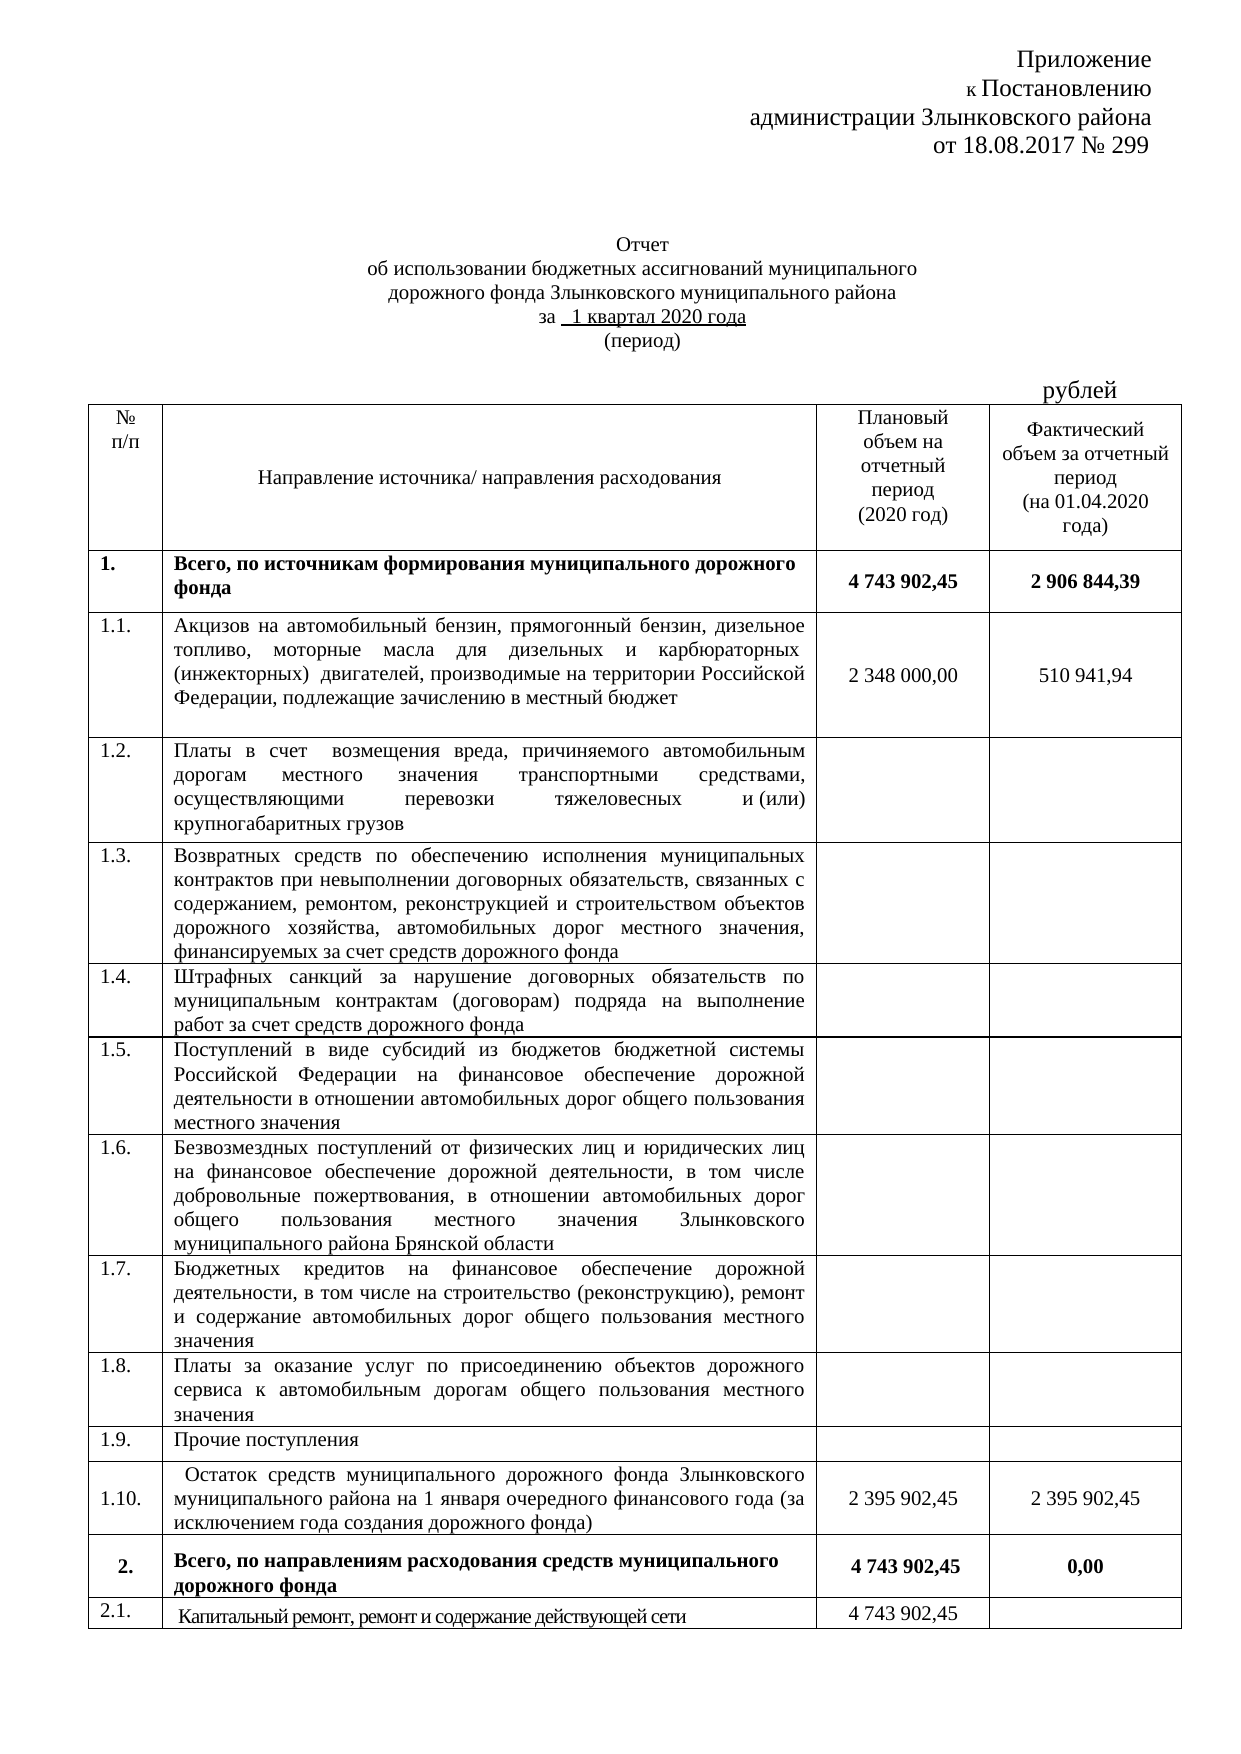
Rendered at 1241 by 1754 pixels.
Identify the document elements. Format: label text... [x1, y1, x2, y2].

table_cell 4 743 902,45 [817, 551, 989, 612]
table_cell [990, 1427, 1181, 1461]
text к Постановлению администрации Злынковского района [133, 73, 1152, 131]
table_cell 2 348 000,00 [817, 613, 989, 737]
table_header Плановый объем на отчетный период (2020 год) [817, 405, 989, 549]
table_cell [163, 1598, 816, 1628]
table_cell [817, 843, 989, 963]
table_cell [817, 964, 989, 1036]
table_cell 510 941,94 [990, 613, 1181, 737]
table_header № п/п [89, 405, 162, 549]
table_cell 1.6. [89, 1135, 162, 1255]
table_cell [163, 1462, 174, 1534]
table_cell Штрафных санкций за нарушение договорных обязательств по муниципальным контрактам (договорам) подряда на выполнение работ за счет средств дорожного фонда [163, 964, 816, 1036]
table_cell 1.2. [89, 738, 162, 842]
table_header Направление источника/ направления расходования [163, 405, 816, 549]
table_cell [817, 1038, 989, 1134]
table_cell [990, 738, 1181, 842]
table_cell Возвратных средств по обеспечению исполнения муниципальных контрактов при невыполнении договорных обязательств, связанных с содержанием, ремонтом, реконструкцией и строительством объектов дорожного хозяйства, автомобильных дорог местного значения, финансируемых за счет средств дорожного фонда [163, 843, 816, 963]
text Отчет [133, 231, 1152, 256]
table_cell [990, 1353, 1181, 1426]
table_cell Безвозмездных поступлений от физических лиц и юридических лиц на финансовое обеспечение дорожной деятельности, в том числе добровольные пожертвования, в отношении автомобильных дорог общего пользования местного значения Злынковского муниципального района Брянской области [163, 1135, 816, 1255]
table_cell [990, 964, 1181, 1036]
text об использовании бюджетных ассигнований муниципального [133, 256, 1152, 279]
text Приложение [133, 44, 1152, 73]
table_cell 1.4. [89, 964, 162, 1036]
table_cell Всего, по источникам формирования муниципального дорожного фонда [163, 551, 816, 612]
table_header Фактический объем за отчетный период (на 01.04.2020 года) [990, 405, 1181, 549]
text от 18.08.2017 № 299 [133, 131, 1152, 159]
table_cell 1.7. [89, 1256, 162, 1352]
table_cell [817, 1135, 989, 1255]
text дорожного фонда Злынковского муниципального района [133, 279, 1152, 304]
table_cell 2 906 844,39 [990, 551, 1181, 612]
text (период) [133, 328, 1152, 352]
table_cell Прочие поступления [163, 1427, 816, 1461]
table_cell Поступлений в виде субсидий из бюджетов бюджетной системы Российской Федерации на финансовое обеспечение дорожной деятельности в отношении автомобильных дорог общего пользования местного значения [163, 1038, 816, 1134]
table_cell 2. [89, 1535, 162, 1597]
table_cell 4 743 902,45 [817, 1598, 989, 1628]
table_cell [817, 1427, 989, 1461]
table_cell Акцизов на автомобильный бензин, прямогонный бензин, дизельное топливо, моторные масла для дизельных и карбюраторных (инжекторных) двигателей, производимые на территории Российской Федерации, подлежащие зачислению в местный бюджет [163, 613, 816, 737]
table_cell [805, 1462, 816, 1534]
table_cell 1.1. [89, 613, 162, 737]
table_cell [990, 1038, 1181, 1134]
table_cell 1.5. [89, 1038, 162, 1134]
table_cell [990, 843, 1181, 963]
table_cell [817, 1256, 989, 1352]
table_cell Всего, по направлениям расходования средств муниципального дорожного фонда [163, 1535, 816, 1597]
table_cell [990, 1256, 1181, 1352]
text за 1 квартал 2020 года [133, 304, 1152, 328]
table_cell 1.3. [89, 843, 162, 963]
table_cell [817, 1353, 989, 1426]
table_cell 4 743 902,45 [817, 1535, 989, 1597]
table_cell [990, 1135, 1181, 1255]
table_cell 1.10. [89, 1462, 162, 1534]
table_cell [817, 738, 989, 842]
table_cell 2 395 902,45 [817, 1462, 989, 1534]
table_cell 1.9. [89, 1427, 162, 1461]
table_cell Бюджетных кредитов на финансовое обеспечение дорожной деятельности, в том числе на строительство (реконструкцию), ремонт и содержание автомобильных дорог общего пользования местного значения [163, 1256, 816, 1352]
table_cell 1. [89, 551, 162, 612]
table_cell 0,00 [990, 1535, 1181, 1597]
table_cell [990, 1598, 1181, 1628]
table_cell 1.8. [89, 1353, 162, 1426]
table_cell 2.1. [89, 1598, 162, 1628]
table_cell Платы в счет возмещения вреда, причиняемого автомобильным дорогам местного значения транспортными средствами, осуществляющими перевозки тяжеловесных и (или) крупногабаритных грузов [163, 738, 816, 842]
text рублей [133, 375, 1152, 404]
table_cell 2 395 902,45 [990, 1462, 1181, 1534]
table_cell Платы за оказание услуг по присоединению объектов дорожного сервиса к автомобильным дорогам общего пользования местного значения [163, 1353, 816, 1426]
